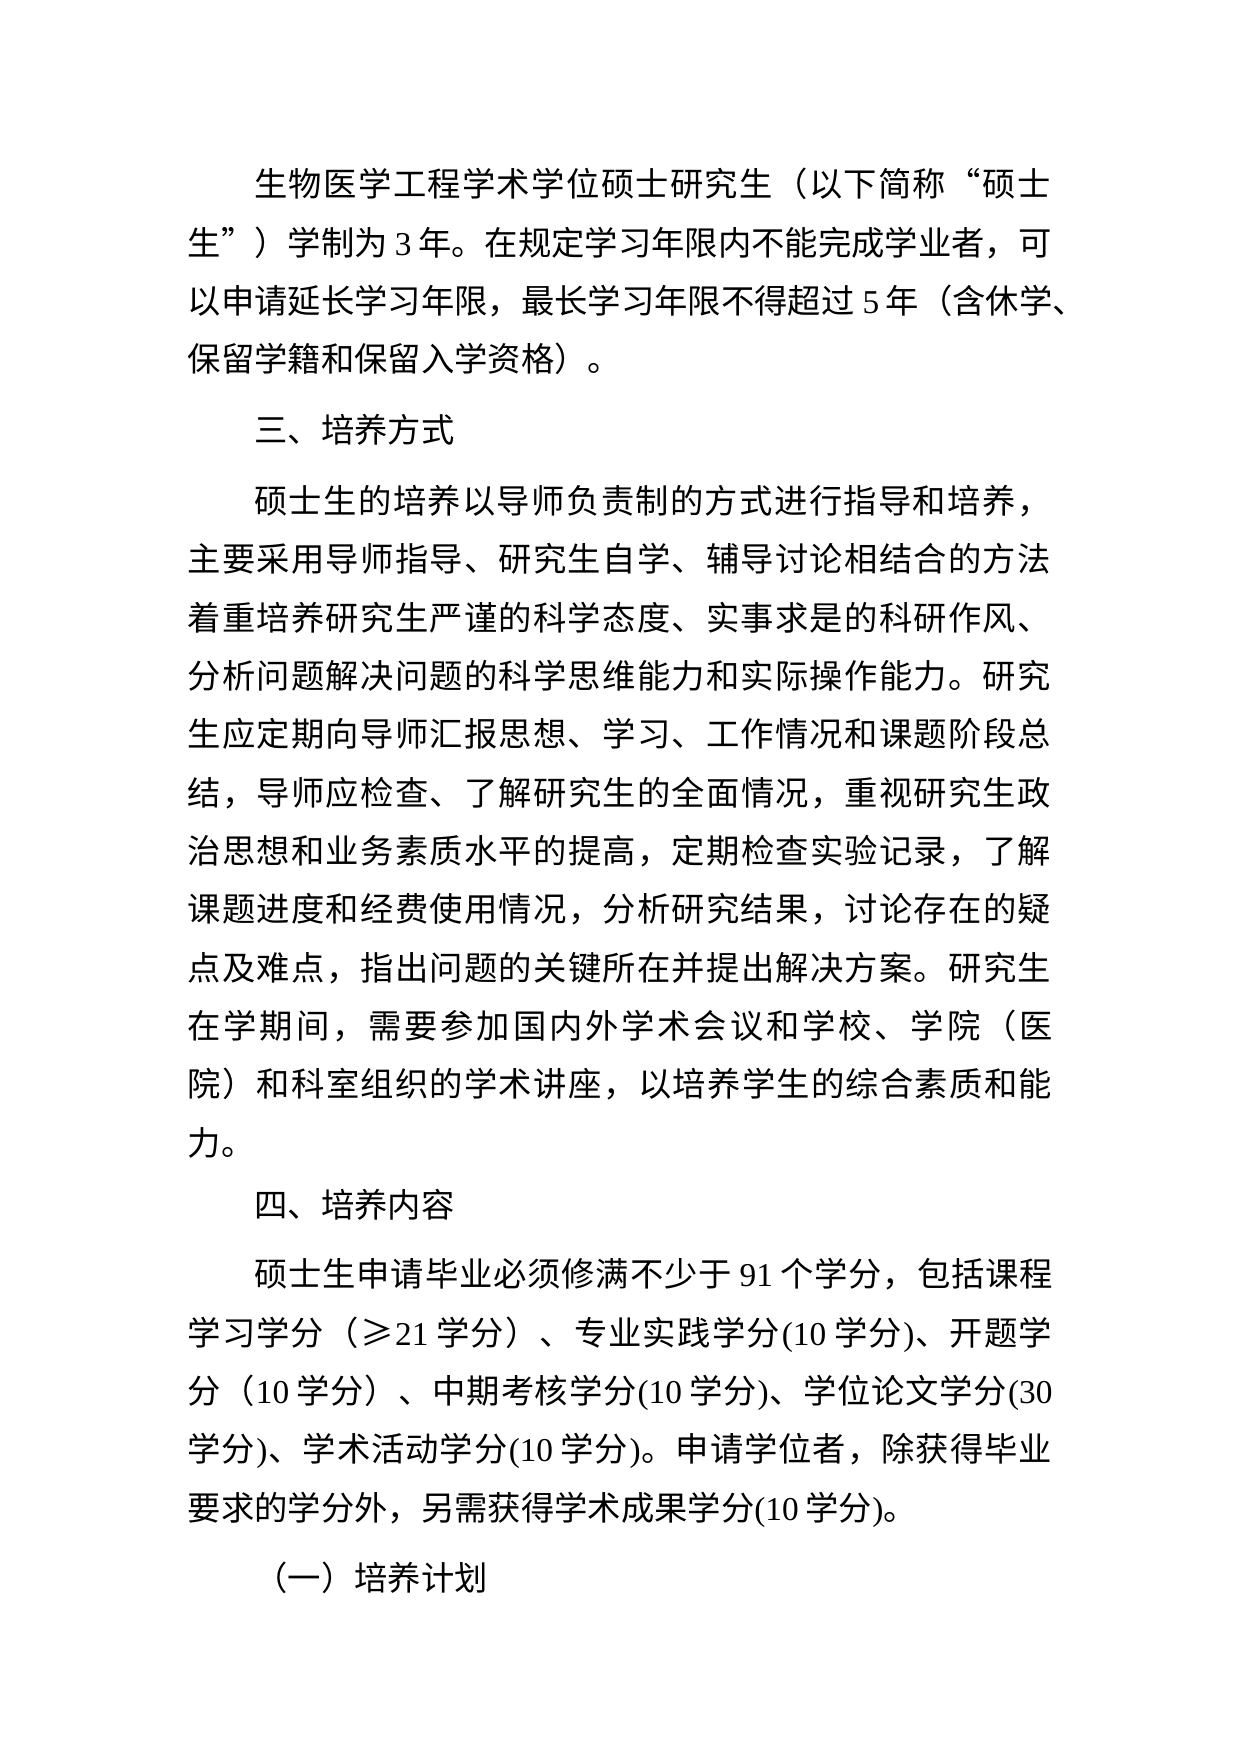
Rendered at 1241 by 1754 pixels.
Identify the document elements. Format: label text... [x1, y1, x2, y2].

text 硕士生的培养以导师负责制的方式进行指导和培养，主要采用导师指导、研究生自学、辅导讨论相结合的方法，着重培养研究生严谨的科学态度、实事求是的科研作风、分析问题解决问题的科学思维能力和实际操作能力。研究生应定期向导师汇报思想、学习、工作情况和课题阶段总结，导师应检查、了解研究生的全面情况，重视研究生政治思想和业务素质水平的提高，定期检查实验记录，了解课题进度和经费使用情况，分析研究结果，讨论存在的疑点及难点，指出问题的关键所在并提出解决方案。研究生在学期间，需要参加国内外学术会议和学校、学院（医院）和科室组织的学术讲座，以培养学生的综合素质和能力。 [187, 467, 1053, 1167]
text 硕士生申请毕业必须修满不少于91个学分，包括课程学习学分（≥21学分）、专业实践学分(10学分)、开题学分（10学分）、中期考核学分(10学分)、学位论文学分(30学分)、学术活动学分(10学分)。申请学位者，除获得毕业要求的学分外，另需获得学术成果学分(10学分)。 [187, 1240, 1053, 1532]
text 三、培养方式 [187, 396, 1053, 454]
text 四、培养内容 [187, 1179, 1053, 1227]
text 生物医学工程学术学位硕士研究生（以下简称“硕士生”）学制为3年。在规定学习年限内不能完成学业者，可以申请延长学习年限，最长学习年限不得超过5年（含休学、保留学籍和保留入学资格）。 [187, 150, 1053, 383]
text （一）培养计划 [254, 1544, 1053, 1602]
